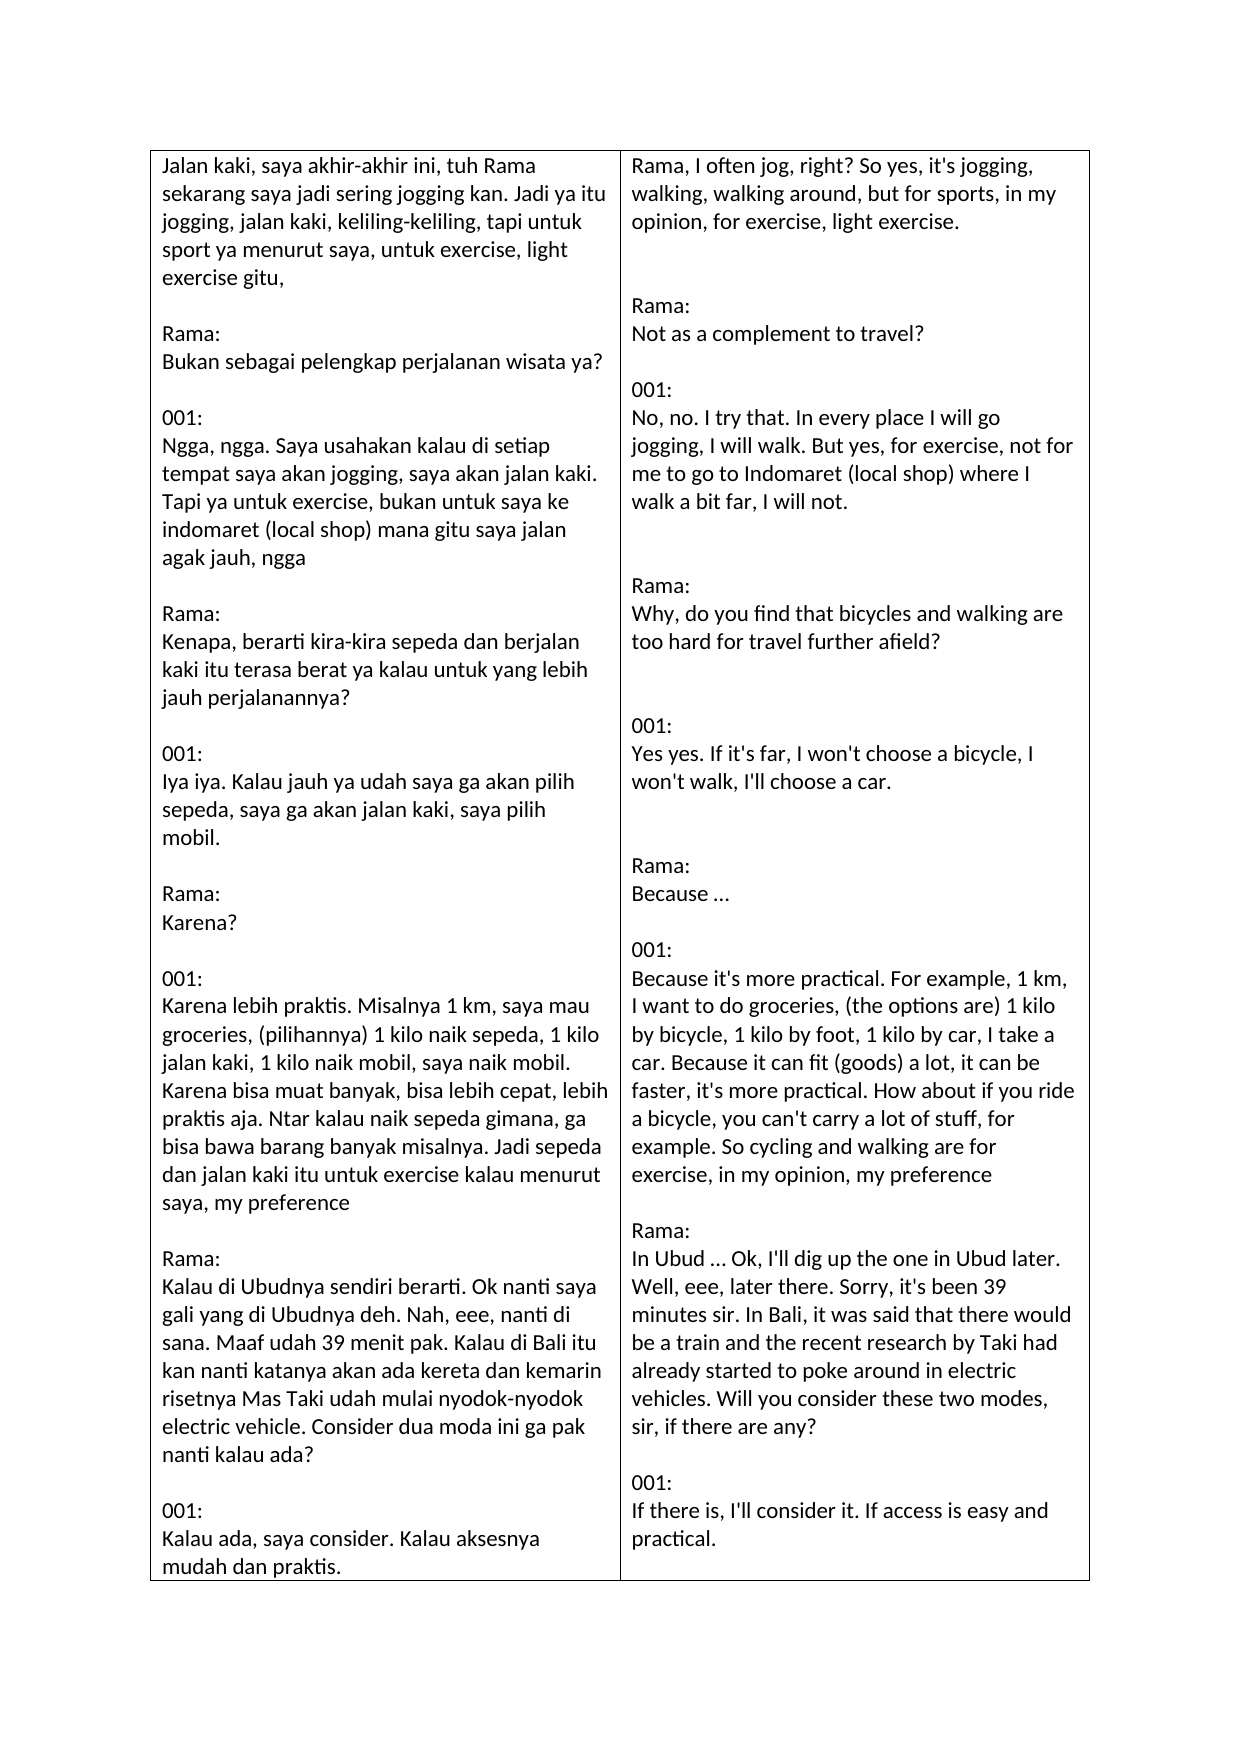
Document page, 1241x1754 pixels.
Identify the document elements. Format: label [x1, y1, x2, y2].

table_header [151, 151, 620, 1580]
table_header [621, 151, 1089, 1580]
